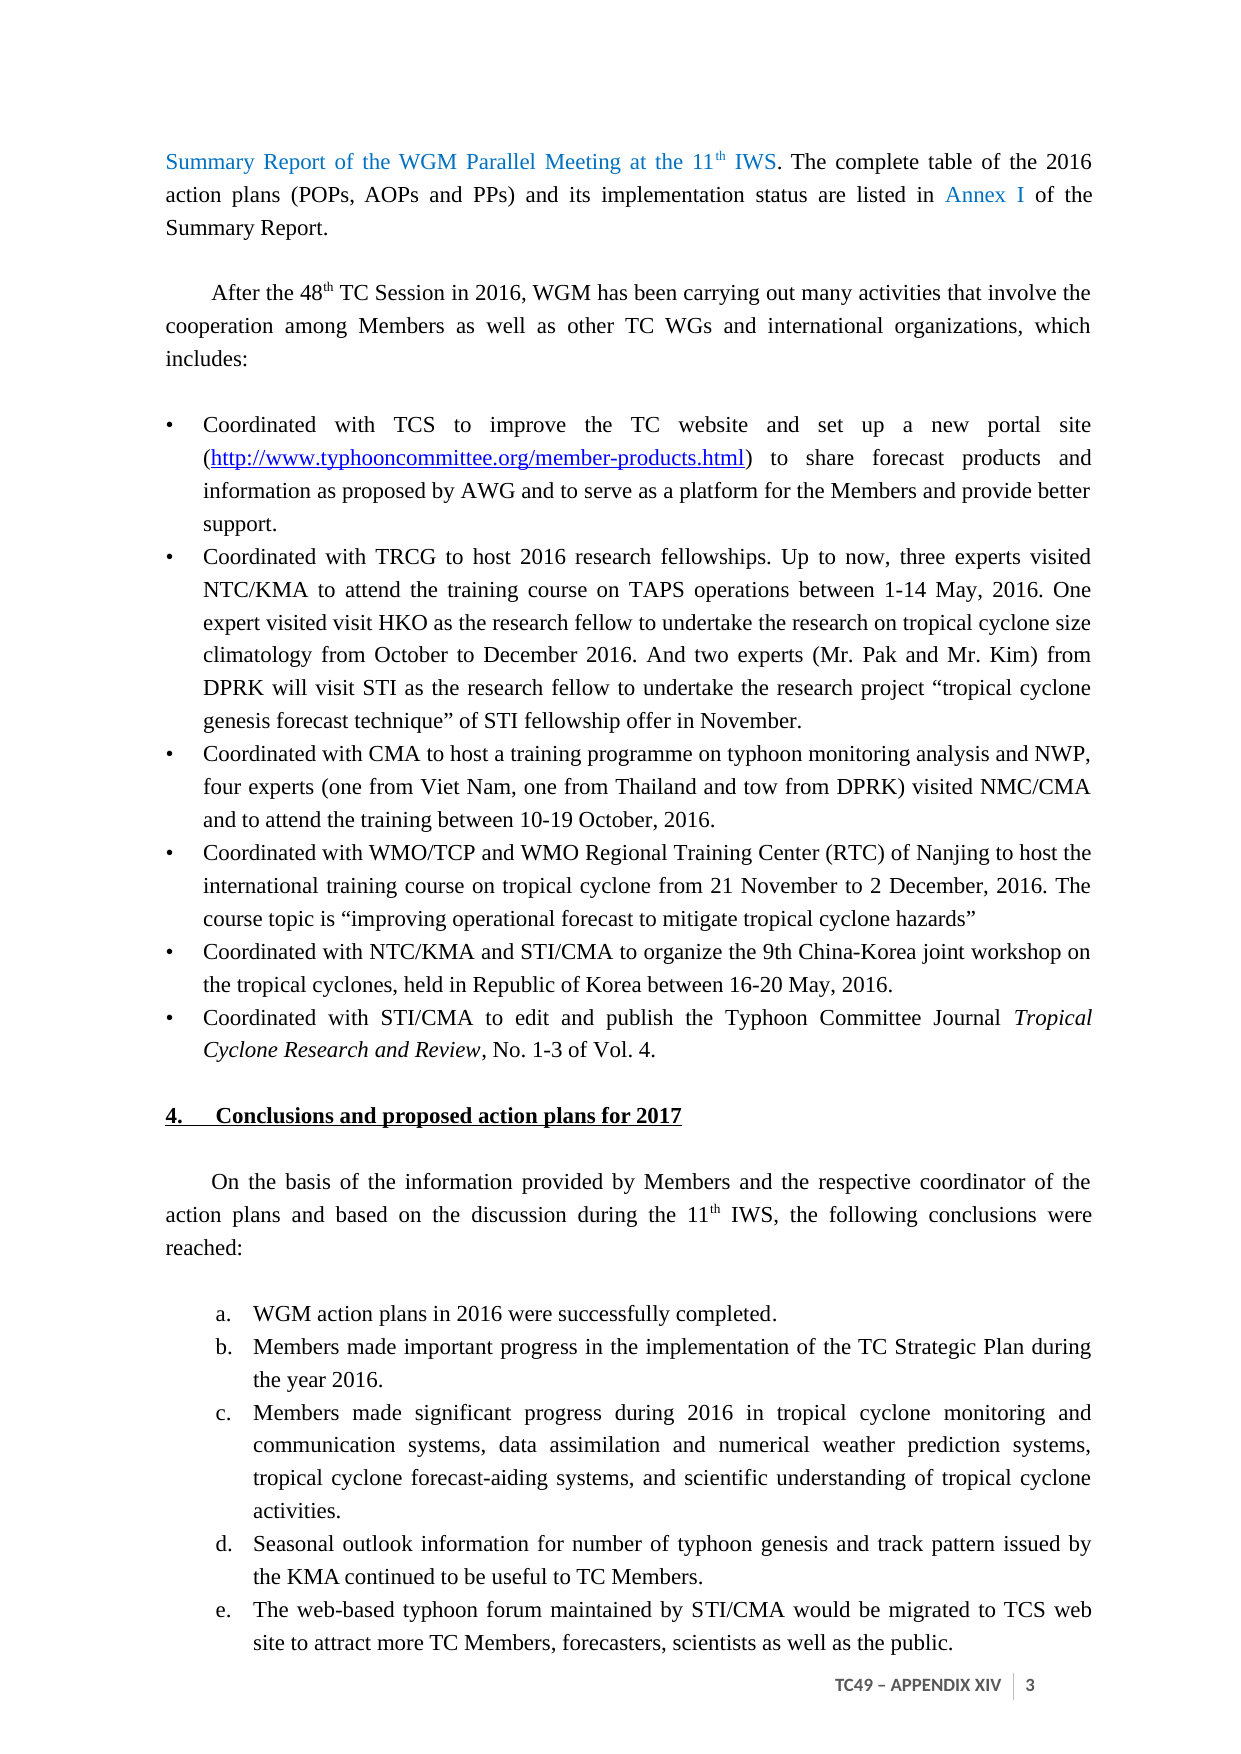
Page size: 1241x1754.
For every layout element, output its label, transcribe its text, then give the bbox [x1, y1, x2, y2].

list Coordinated with CMA to host a training programme on typhoon monitoring analysis and NWP, four experts (one from Viet Nam, one from Thailand and tow from DPRK) visited NMC/CMA and to attend the training between 10-19 October, 2016. [165, 740, 1092, 832]
list Coordinated with TCS to improve the TC website and set up a new portal site (http://www.typhooncommittee.org/member-products.html) to share forecast products and information as proposed by AWG and to serve as a platform for the Members and provide better support. [165, 411, 1092, 536]
list Coordinated with NTC/KMA and STI/CMA to organize the 9th China-Korea joint workshop on the tropical cyclones, held in Republic of Korea between 16-20 May, 2016. [165, 938, 1092, 997]
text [165, 148, 1092, 240]
list Members made significant progress during 2016 in tropical cyclone monitoring and communication systems, data assimilation and numerical weather prediction systems, tropical cyclone forecast-aiding systems, and scientific understanding of tropical cyclone activities. [215, 1398, 1092, 1524]
list Coordinated with WMO/TCP and WMO Regional Training Center (RTC) of Nanjing to host the international training course on tropical cyclone from 21 November to 2 December, 2016. The course topic is “improving operational forecast to mitigate tropical cyclone hazards” [165, 839, 1092, 931]
list WGM action plans in 2016 were successfully completed. [215, 1300, 1092, 1326]
list Seasonal outlook information for number of typhoon genesis and track pattern issued by the KMA continued to be useful to TC Members. [215, 1530, 1092, 1589]
list Coordinated with STI/CMA to edit and publish the Typhoon Committee Journal Tropical Cyclone Research and Review, No. 1-3 of Vol. 4. [165, 1003, 1092, 1063]
list Coordinated with TRCG to host 2016 research fellowships. Up to now, three experts visited NTC/KMA to attend the training course on TAPS operations between 1-14 May, 2016. One expert visited visit HKO as the research fellow to undertake the research on tropical cyclone size climatology from October to December 2016. And two experts (Mr. Pak and Mr. Kim) from DPRK will visit STI as the research fellow to undertake the research project “tropical cyclone genesis forecast technique” of STI fellowship offer in November. [165, 543, 1092, 734]
text After the 48th TC Session in 2016, WGM has been carrying out many activities that involve the cooperation among Members as well as other TC WGs and international organizations, which includes: [165, 279, 1092, 372]
text On the basis of the information provided by Members and the respective coordinator of the action plans and based on the discussion during the 11th IWS, the following conclusions were reached: [165, 1168, 1092, 1260]
list Members made important progress in the implementation of the TC Strategic Plan during the year 2016. [215, 1333, 1092, 1392]
text 4. Conclusions and proposed action plans for 2017 [165, 1102, 1092, 1129]
list The web-based typhoon forum maintained by STI/CMA would be migrated to TCS web site to attract more TC Members, forecasters, scientists as well as the public. [215, 1596, 1092, 1655]
